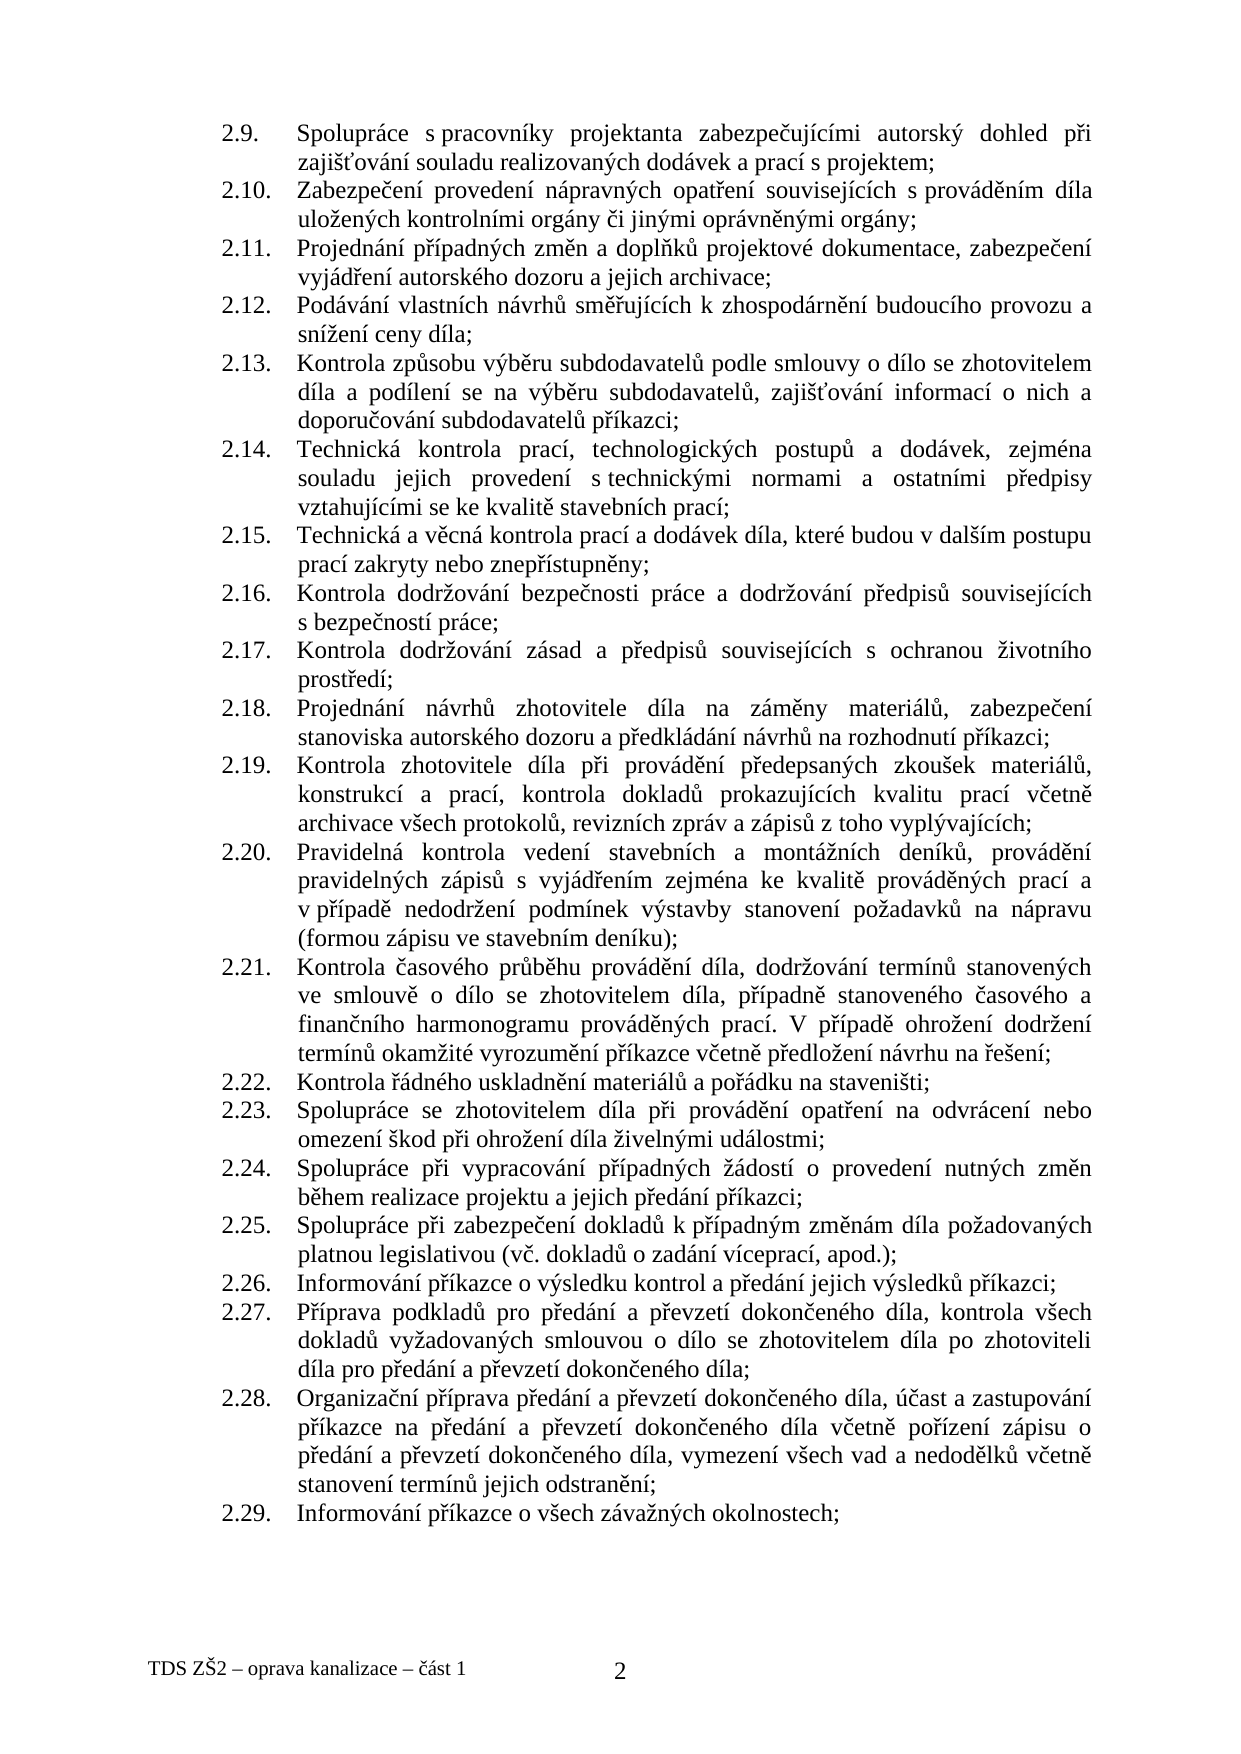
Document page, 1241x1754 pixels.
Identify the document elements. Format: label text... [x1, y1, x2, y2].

list Organizační příprava předání a převzetí dokončeného díla, účast a zastupování příkazce na předání a převzetí dokončeného díla včetně pořízení zápisu o předání a převzetí dokončeného díla, vymezení všech vad a nedodělků včetně stanovení termínů jejich odstranění; [221, 1383, 1092, 1498]
list Kontrola způsobu výběru subdodavatelů podle smlouvy o dílo se zhotovitelem díla a podílení se na výběru subdodavatelů, zajišťování informací o nich a doporučování subdodavatelů příkazci; [221, 348, 1092, 434]
list Spolupráce při zabezpečení dokladů k případným změnám díla požadovaných platnou legislativou (vč. dokladů o zadání víceprací, apod.); [221, 1211, 1092, 1268]
list Projednání případných změn a doplňků projektové dokumentace, zabezpečení vyjádření autorského dozoru a jejich archivace; [221, 233, 1092, 291]
list Kontrola řádného uskladnění materiálů a pořádku na staveništi; [221, 1067, 1092, 1096]
list Technická a věcná kontrola prací a dodávek díla, které budou v dalším postupu prací zakryty nebo znepřístupněny; [221, 521, 1092, 578]
list Kontrola zhotovitele díla při provádění předepsaných zkoušek materiálů, konstrukcí a prací, kontrola dokladů prokazujících kvalitu prací včetně archivace všech protokolů, revizních zpráv a zápisů z toho vyplývajících; [221, 751, 1092, 837]
list Informování příkazce o všech závažných okolnostech; [221, 1498, 1092, 1527]
list Spolupráce s pracovníky projektanta zabezpečujícími autorský dohled při zajišťování souladu realizovaných dodávek a prací s projektem; [221, 118, 1092, 176]
list Spolupráce při vypracování případných žádostí o provedení nutných změn během realizace projektu a jejich předání příkazci; [221, 1153, 1092, 1211]
list Příprava podkladů pro předání a převzetí dokončeného díla, kontrola všech dokladů vyžadovaných smlouvou o dílo se zhotovitelem díla po zhotoviteli díla pro předání a převzetí dokončeného díla; [221, 1297, 1092, 1383]
list Zabezpečení provedení nápravných opatření souvisejících s prováděním díla uložených kontrolními orgány či jinými oprávněnými orgány; [221, 176, 1092, 233]
list Informování příkazce o výsledku kontrol a předání jejich výsledků příkazci; [221, 1268, 1092, 1297]
list Projednání návrhů zhotovitele díla na záměny materiálů, zabezpečení stanoviska autorského dozoru a předkládání návrhů na rozhodnutí příkazci; [221, 693, 1092, 751]
list Spolupráce se zhotovitelem díla při provádění opatření na odvrácení nebo omezení škod při ohrožení díla živelnými událostmi; [221, 1096, 1092, 1153]
list Kontrola časového průběhu provádění díla, dodržování termínů stanovených ve smlouvě o dílo se zhotovitelem díla, případně stanoveného časového a finančního harmonogramu prováděných prací. V případě ohrožení dodržení termínů okamžité vyrozumění příkazce včetně předložení návrhu na řešení; [221, 952, 1092, 1067]
list Pravidelná kontrola vedení stavebních a montážních deníků, provádění pravidelných zápisů s vyjádřením zejména ke kvalitě prováděných prací a v případě nedodržení podmínek výstavby stanovení požadavků na nápravu (formou zápisu ve stavebním deníku); [221, 837, 1092, 952]
list Kontrola dodržování zásad a předpisů souvisejících s ochranou životního prostředí; [221, 636, 1092, 693]
list Kontrola dodržování bezpečnosti práce a dodržování předpisů souvisejících s bezpečností práce; [221, 578, 1092, 636]
list Technická kontrola prací, technologických postupů a dodávek, zejména souladu jejich provedení s technickými normami a ostatními předpisy vztahujícími se ke kvalitě stavebních prací; [221, 434, 1092, 521]
list Podávání vlastních návrhů směřujících k zhospodárnění budoucího provozu a snížení ceny díla; [221, 291, 1092, 348]
